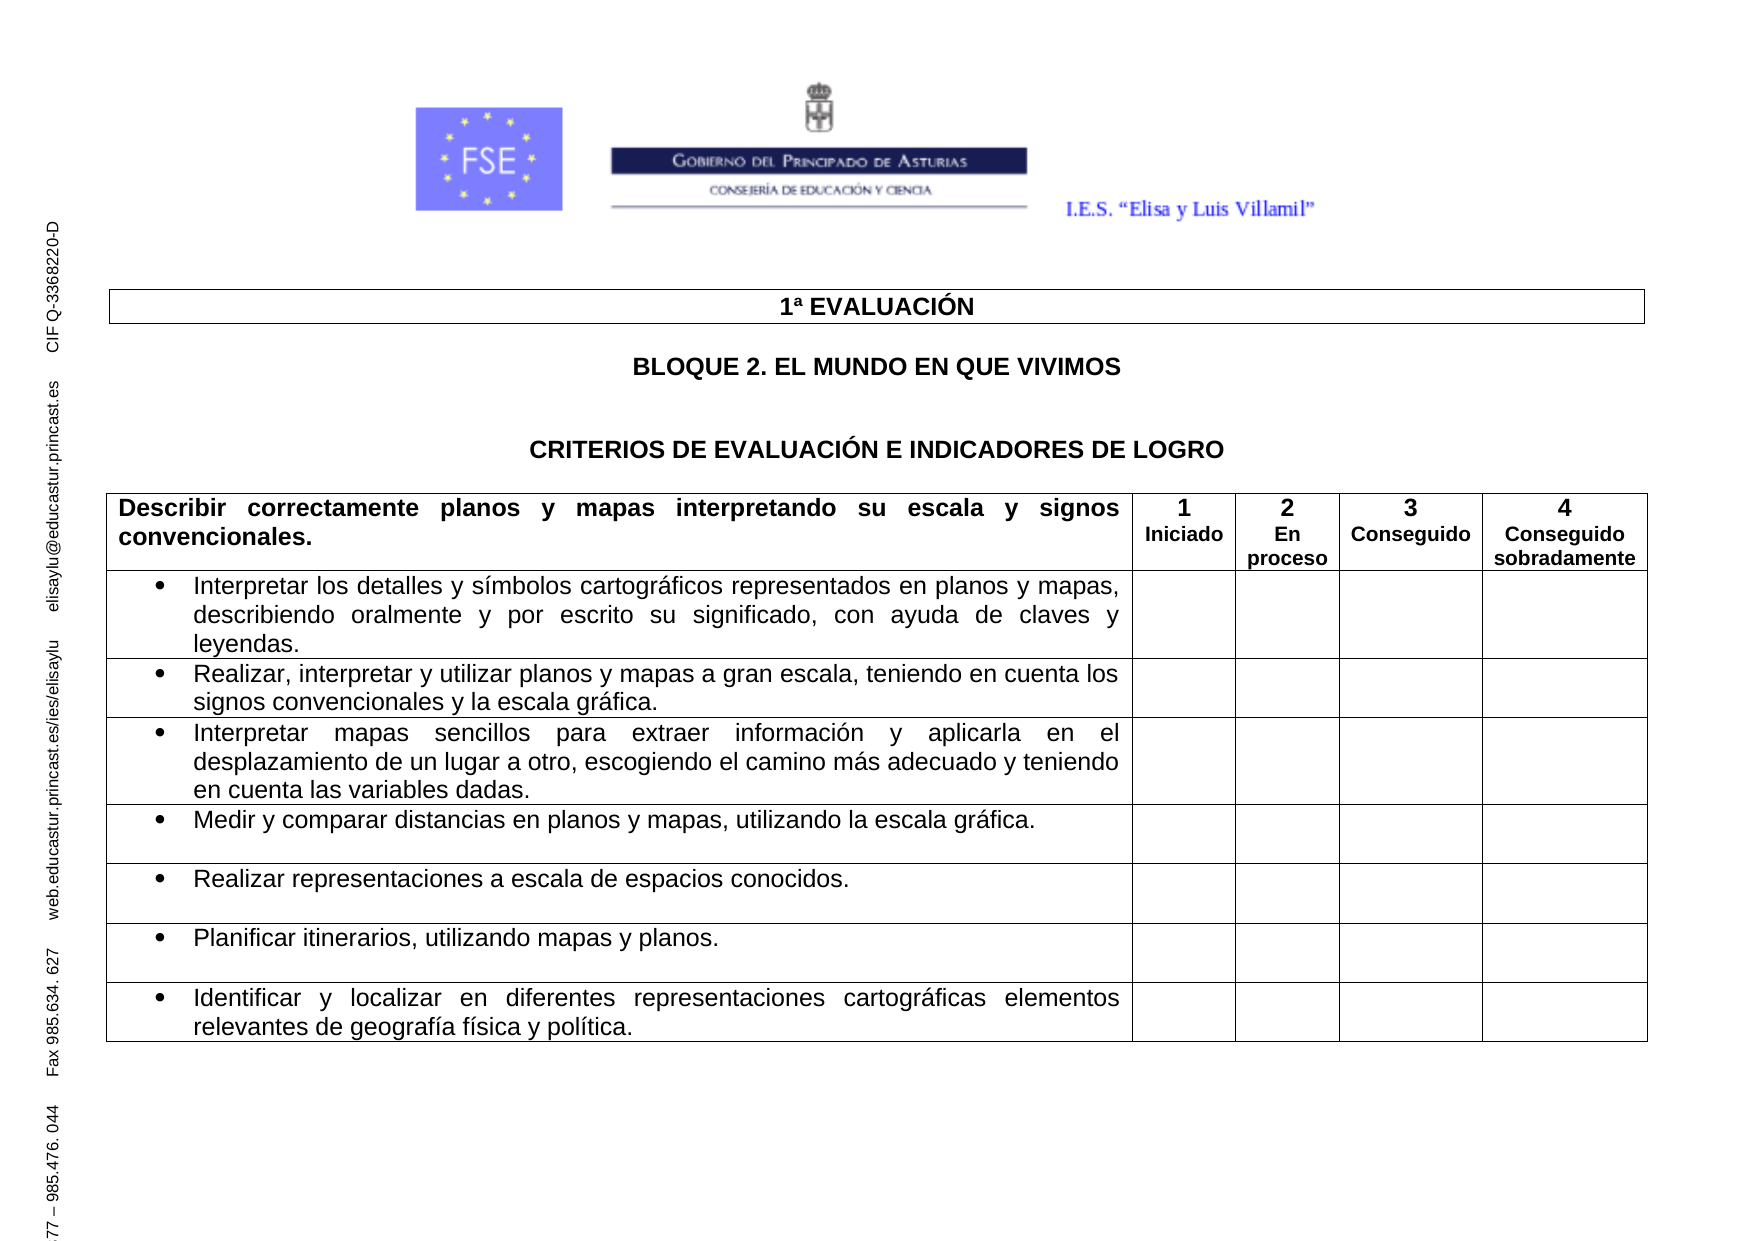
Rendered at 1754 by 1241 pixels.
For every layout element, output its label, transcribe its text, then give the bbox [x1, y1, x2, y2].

table_cell [1133, 924, 1235, 982]
text CRITERIOS DE EVALUACIÓN E INDICADORES DE LOGRO [118, 435, 1636, 464]
table_header 3 Conseguido [1340, 494, 1482, 570]
table_cell Medir y comparar distancias en planos y mapas, utilizando la escala gráfica. [107, 805, 1132, 863]
table_cell Realizar, interpretar y utilizar planos y mapas a gran escala, teniendo en cuenta los signos convencionales y la escala gráfica. [107, 659, 1132, 717]
table_cell [1340, 805, 1482, 863]
text 1ª EVALUACIÓN [110, 290, 1644, 323]
table_cell [1340, 571, 1482, 657]
table_cell [1483, 983, 1647, 1041]
table_cell [1340, 983, 1482, 1041]
table_cell [1133, 659, 1235, 717]
table_cell [1236, 924, 1339, 982]
table_header 1 Iniciado [1133, 494, 1235, 570]
table_cell Identificar y localizar en diferentes representaciones cartográficas elementos relevantes de geografía física y política. [107, 983, 1132, 1041]
table_cell [1483, 718, 1647, 804]
table_cell [1236, 983, 1339, 1041]
table_header 2 En proceso [1236, 494, 1339, 570]
table_cell Realizar representaciones a escala de espacios conocidos. [107, 864, 1132, 922]
table_header Describir correctamente planos y mapas interpretando su escala y signos convencionales. [107, 494, 1132, 570]
table_cell [1236, 718, 1339, 804]
table_cell [1236, 864, 1339, 922]
table_cell [1483, 805, 1647, 863]
table_cell [1483, 571, 1647, 657]
table_cell [1133, 571, 1235, 657]
table_cell [1483, 864, 1647, 922]
table_cell [1133, 718, 1235, 804]
table_cell [1236, 659, 1339, 717]
table_cell [1133, 805, 1235, 863]
table_cell [1236, 571, 1339, 657]
table_cell [1133, 983, 1235, 1041]
table_cell [1340, 718, 1482, 804]
table_cell [1236, 805, 1339, 863]
table_cell [1340, 659, 1482, 717]
table_cell Interpretar mapas sencillos para extraer información y aplicarla en el desplazamiento de un lugar a otro, escogiendo el camino más adecuado y teniendo en cuenta las variables dadas. [107, 718, 1132, 804]
table_cell [1340, 924, 1482, 982]
text BLOQUE 2. EL MUNDO EN QUE VIVIMOS [118, 352, 1636, 381]
table_cell [1483, 924, 1647, 982]
table_cell Planificar itinerarios, utilizando mapas y planos. [107, 924, 1132, 982]
table_cell Interpretar los detalles y símbolos cartográficos representados en planos y mapas, describiendo oralmente y por escrito su significado, con ayuda de claves y leyendas. [107, 571, 1132, 657]
table_cell [1483, 659, 1647, 717]
table_cell [1133, 864, 1235, 922]
table_cell [1340, 864, 1482, 922]
table_header 4 Conseguido sobradamente [1483, 494, 1647, 570]
